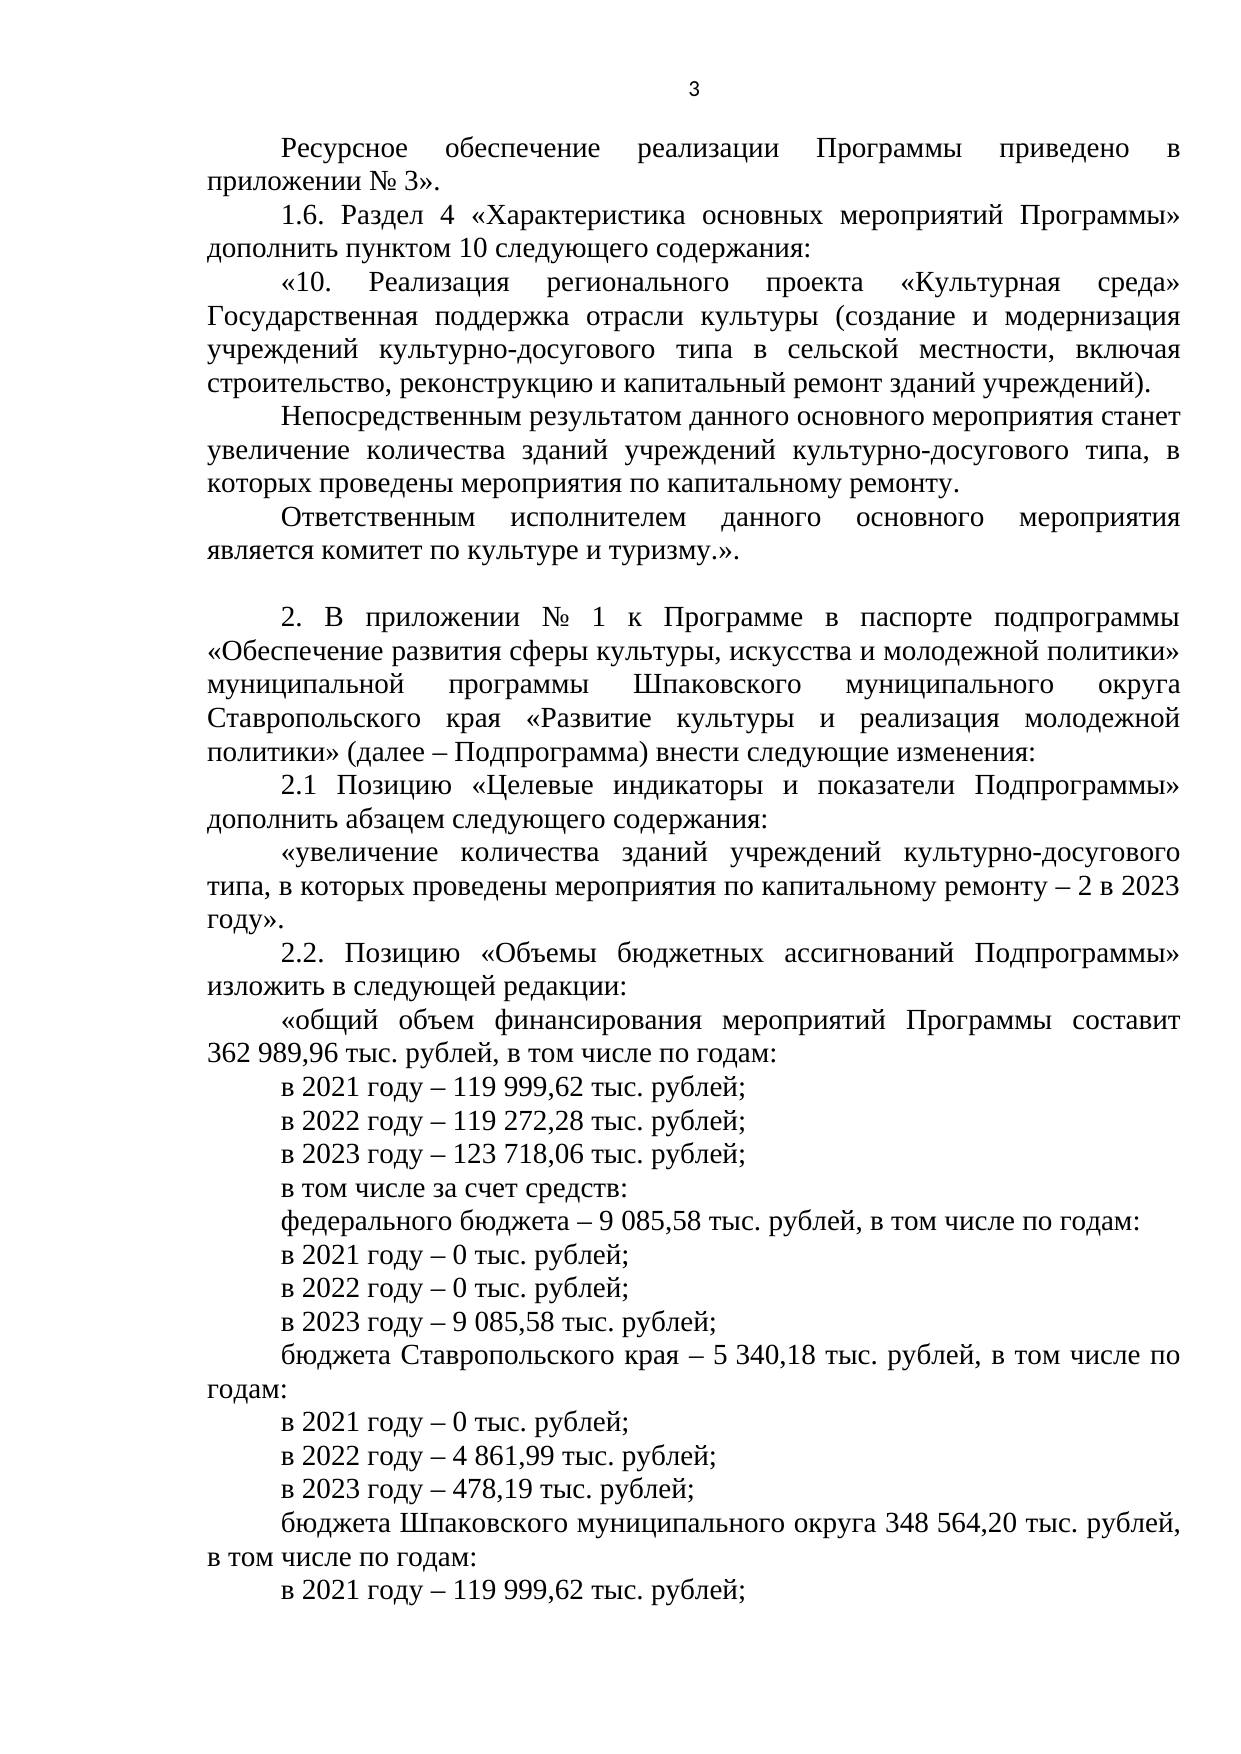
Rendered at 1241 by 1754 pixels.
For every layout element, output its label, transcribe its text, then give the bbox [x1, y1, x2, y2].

text бюджета Шпаковского муниципального округа 348 564,20 тыс. рублей, в том числе по годам: [207, 1505, 1181, 1572]
text Ответственным исполнителем данного основного мероприятия является комитет по культуре и туризму.». [207, 499, 1181, 566]
text федерального бюджета – 9 085,58 тыс. рублей, в том числе по годам: [207, 1203, 1181, 1237]
text в 2021 году – 0 тыс. рублей; [207, 1404, 1181, 1438]
text в 2021 году – 119 999,62 тыс. рублей; [207, 1572, 1181, 1606]
text Непосредственным результатом данного основного мероприятия станет увеличение количества зданий учреждений культурно-досугового типа, в которых проведены мероприятия по капитальному ремонту. [207, 398, 1181, 499]
text в 2022 году – 0 тыс. рублей; [207, 1270, 1181, 1304]
text 1.6. Раздел 4 «Характеристика основных мероприятий Программы» дополнить пунктом 10 следующего содержания: [207, 197, 1181, 264]
text Ресурсное обеспечение реализации Программы приведено в приложении № 3». [207, 130, 1181, 197]
text в 2021 году – 0 тыс. рублей; [207, 1237, 1181, 1270]
text 2.1 Позицию «Целевые индикаторы и показатели Подпрограммы» дополнить абзацем следующего содержания: [207, 767, 1181, 834]
text бюджета Ставропольского края – 5 340,18 тыс. рублей, в том числе по годам: [207, 1337, 1181, 1404]
text в 2023 году – 478,19 тыс. рублей; [207, 1472, 1181, 1505]
text «общий объем финансирования мероприятий Программы составит 362 989,96 тыс. рублей, в том числе по годам: [207, 1002, 1181, 1069]
text в 2021 году – 119 999,62 тыс. рублей; [207, 1069, 1181, 1103]
text «увеличение количества зданий учреждений культурно-досугового типа, в которых проведены мероприятия по капитальному ремонту – 2 в 2023 году». [207, 834, 1181, 935]
text в 2022 году – 119 272,28 тыс. рублей; [207, 1103, 1181, 1136]
text 2.2. Позицию «Объемы бюджетных ассигнований Подпрограммы» изложить в следующей редакции: [207, 935, 1181, 1002]
text в том числе за счет средств: [207, 1170, 1181, 1203]
text в 2023 году – 123 718,06 тыс. рублей; [207, 1136, 1181, 1170]
text в 2023 году – 9 085,58 тыс. рублей; [207, 1304, 1181, 1337]
text в 2022 году – 4 861,99 тыс. рублей; [207, 1438, 1181, 1472]
text 2. В приложении № 1 к Программе в паспорте подпрограммы «Обеспечение развития сферы культуры, искусства и молодежной политики» муниципальной программы Шпаковского муниципального округа Ставропольского края «Развитие культуры и реализация молодежной политики» (далее – Подпрограмма) внести следующие изменения: [207, 599, 1181, 767]
text «10. Реализация регионального проекта «Культурная среда» Государственная поддержка отрасли культуры (создание и модернизация учреждений культурно-досугового типа в сельской местности, включая строительство, реконструкцию и капитальный ремонт зданий учреждений). [207, 264, 1181, 398]
